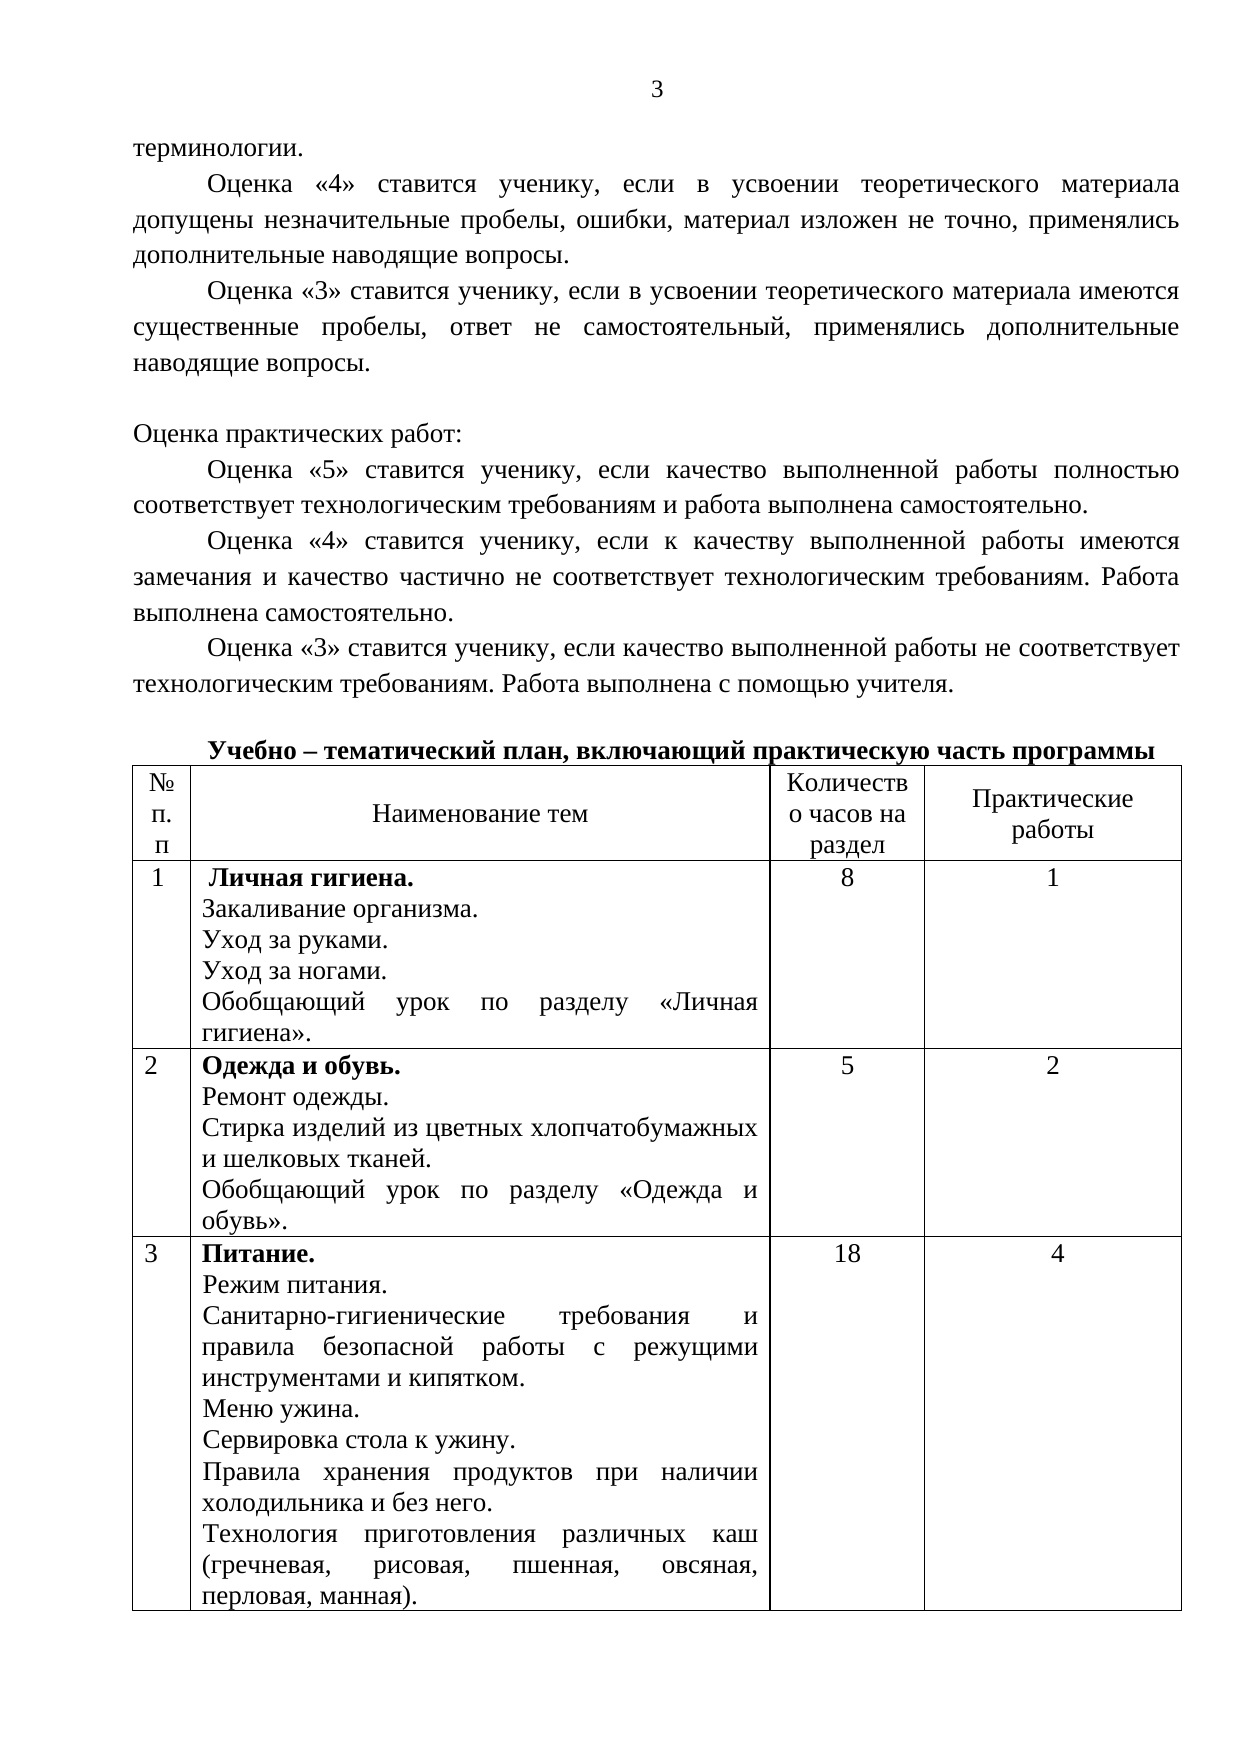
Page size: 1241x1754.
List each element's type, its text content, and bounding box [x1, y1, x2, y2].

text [133, 131, 1181, 162]
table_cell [191, 1237, 769, 1610]
table_cell 1 [133, 861, 190, 1048]
text Оценка «4» ставится ученику, если в усвоении теоретического материала допущены незначительные пробелы, ошибки, материал изложен не точно, применялись дополнительные наводящие вопросы. [133, 167, 1181, 270]
table_cell 2 [925, 1049, 1181, 1236]
text Учебно – тематический план, включающий практическую часть программы [133, 734, 1181, 765]
table_cell 2 [133, 1049, 190, 1236]
table_header Практические работы [925, 766, 1181, 860]
table_cell 5 [771, 1049, 924, 1236]
table_header № п.п [133, 766, 190, 860]
table_cell 3 [133, 1237, 190, 1610]
table_header Количество часов на раздел [771, 766, 924, 860]
text Оценка практических работ: [133, 417, 1181, 448]
text Оценка «5» ставится ученику, если качество выполненной работы полностью соответствует технологическим требованиям и работа выполнена самостоятельно. [133, 453, 1181, 520]
table_cell 18 [771, 1237, 924, 1610]
table_cell Личная гигиена. Закаливание организма. Уход за руками. Уход за ногами. Обобщающий урок по разделу «Личная гигиена». [191, 861, 769, 1048]
text Оценка «4» ставится ученику, если к качеству выполненной работы имеются замечания и качество частично не соответствует технологическим требованиям. Работа выполнена самостоятельно. [133, 524, 1181, 627]
table_cell Одежда и обувь. Ремонт одежды. Стирка изделий из цветных хлопчатобумажных и шелковых тканей. Обобщающий урок по разделу «Одежда и обувь». [191, 1049, 769, 1236]
table_header Наименование тем [191, 766, 769, 860]
table_cell 4 [925, 1237, 1181, 1610]
text Оценка «3» ставится ученику, если качество выполненной работы не соответствует технологическим требованиям. Работа выполнена с помощью учителя. [133, 632, 1181, 698]
text Оценка «3» ставится ученику, если в усвоении теоретического материала имеются существенные пробелы, ответ не самостоятельный, применялись дополнительные наводящие вопросы. [133, 274, 1181, 377]
table_cell 1 [925, 861, 1181, 1048]
table_cell 8 [771, 861, 924, 1048]
